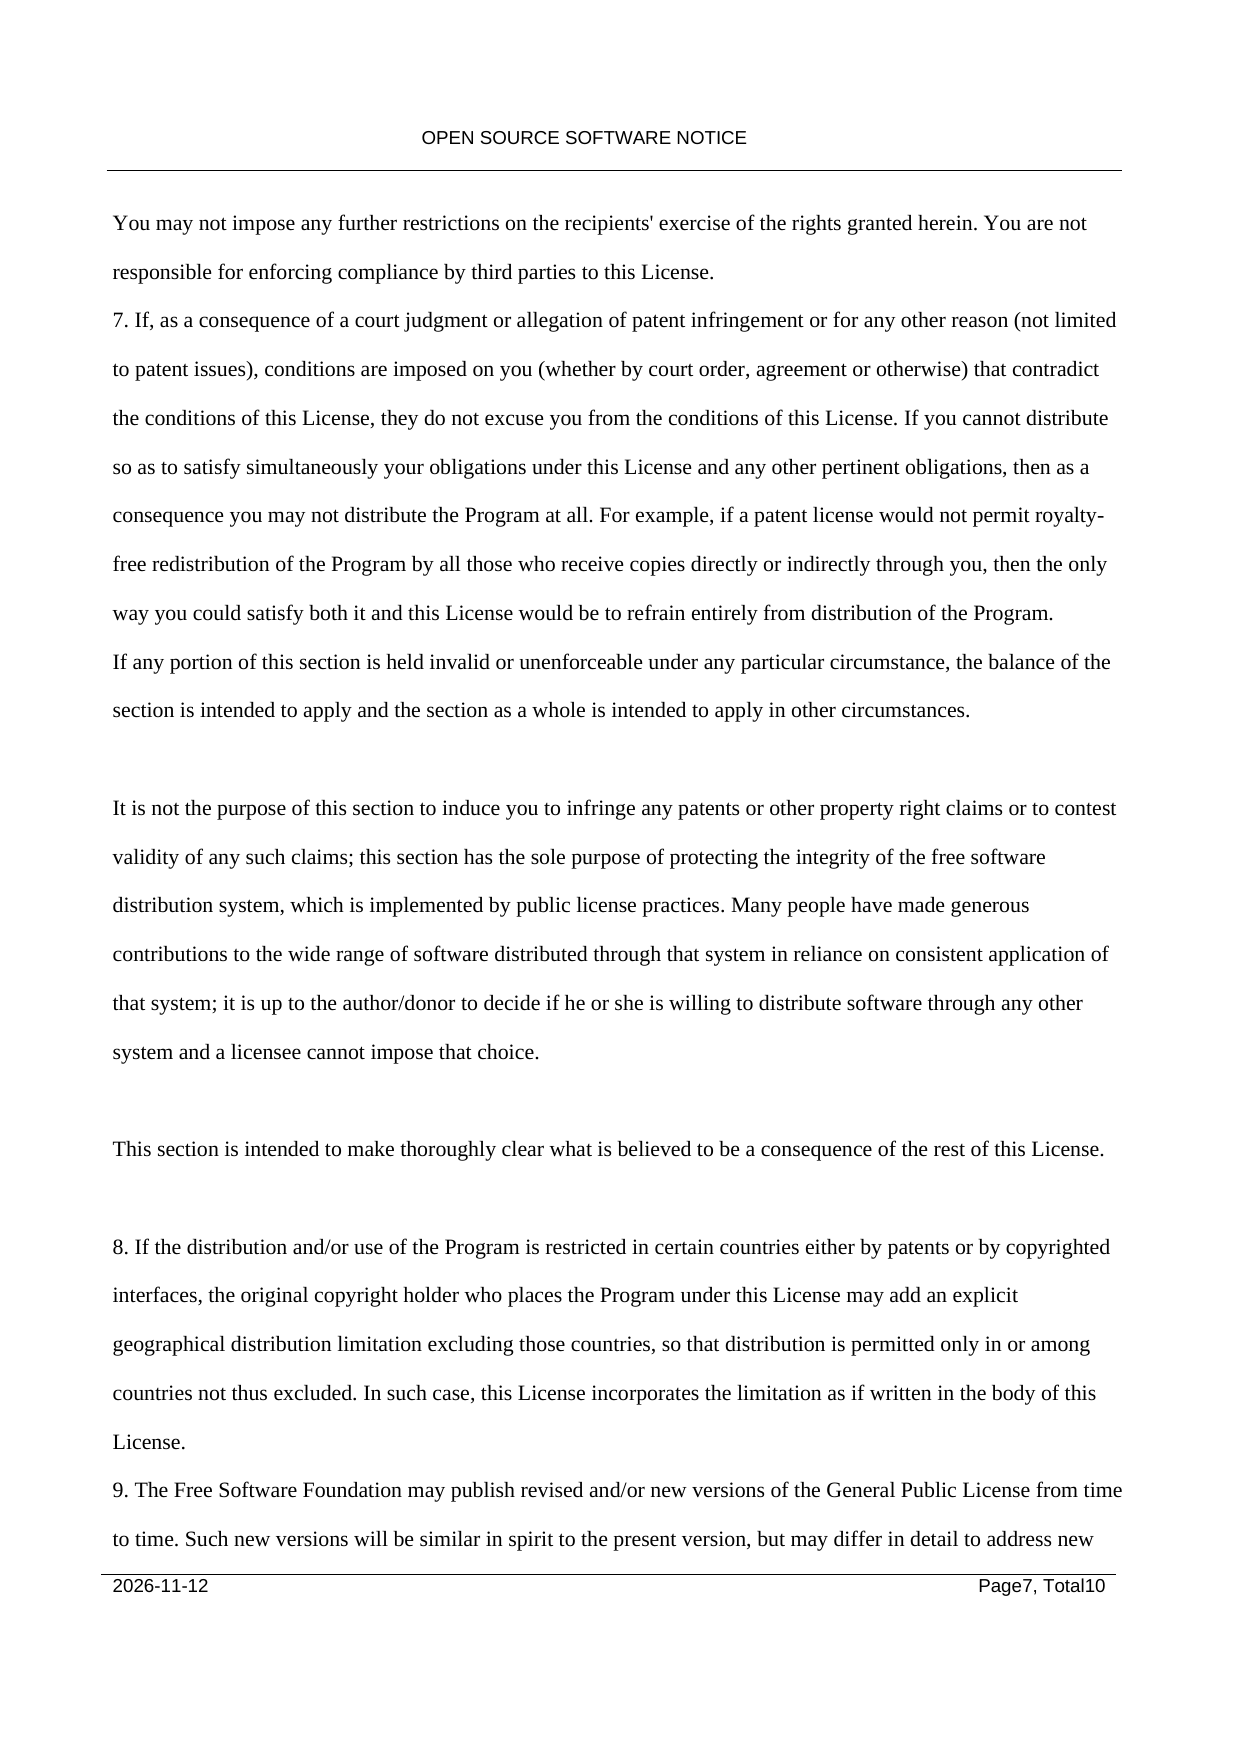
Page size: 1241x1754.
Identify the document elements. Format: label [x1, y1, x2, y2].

text [112, 206, 1128, 1555]
